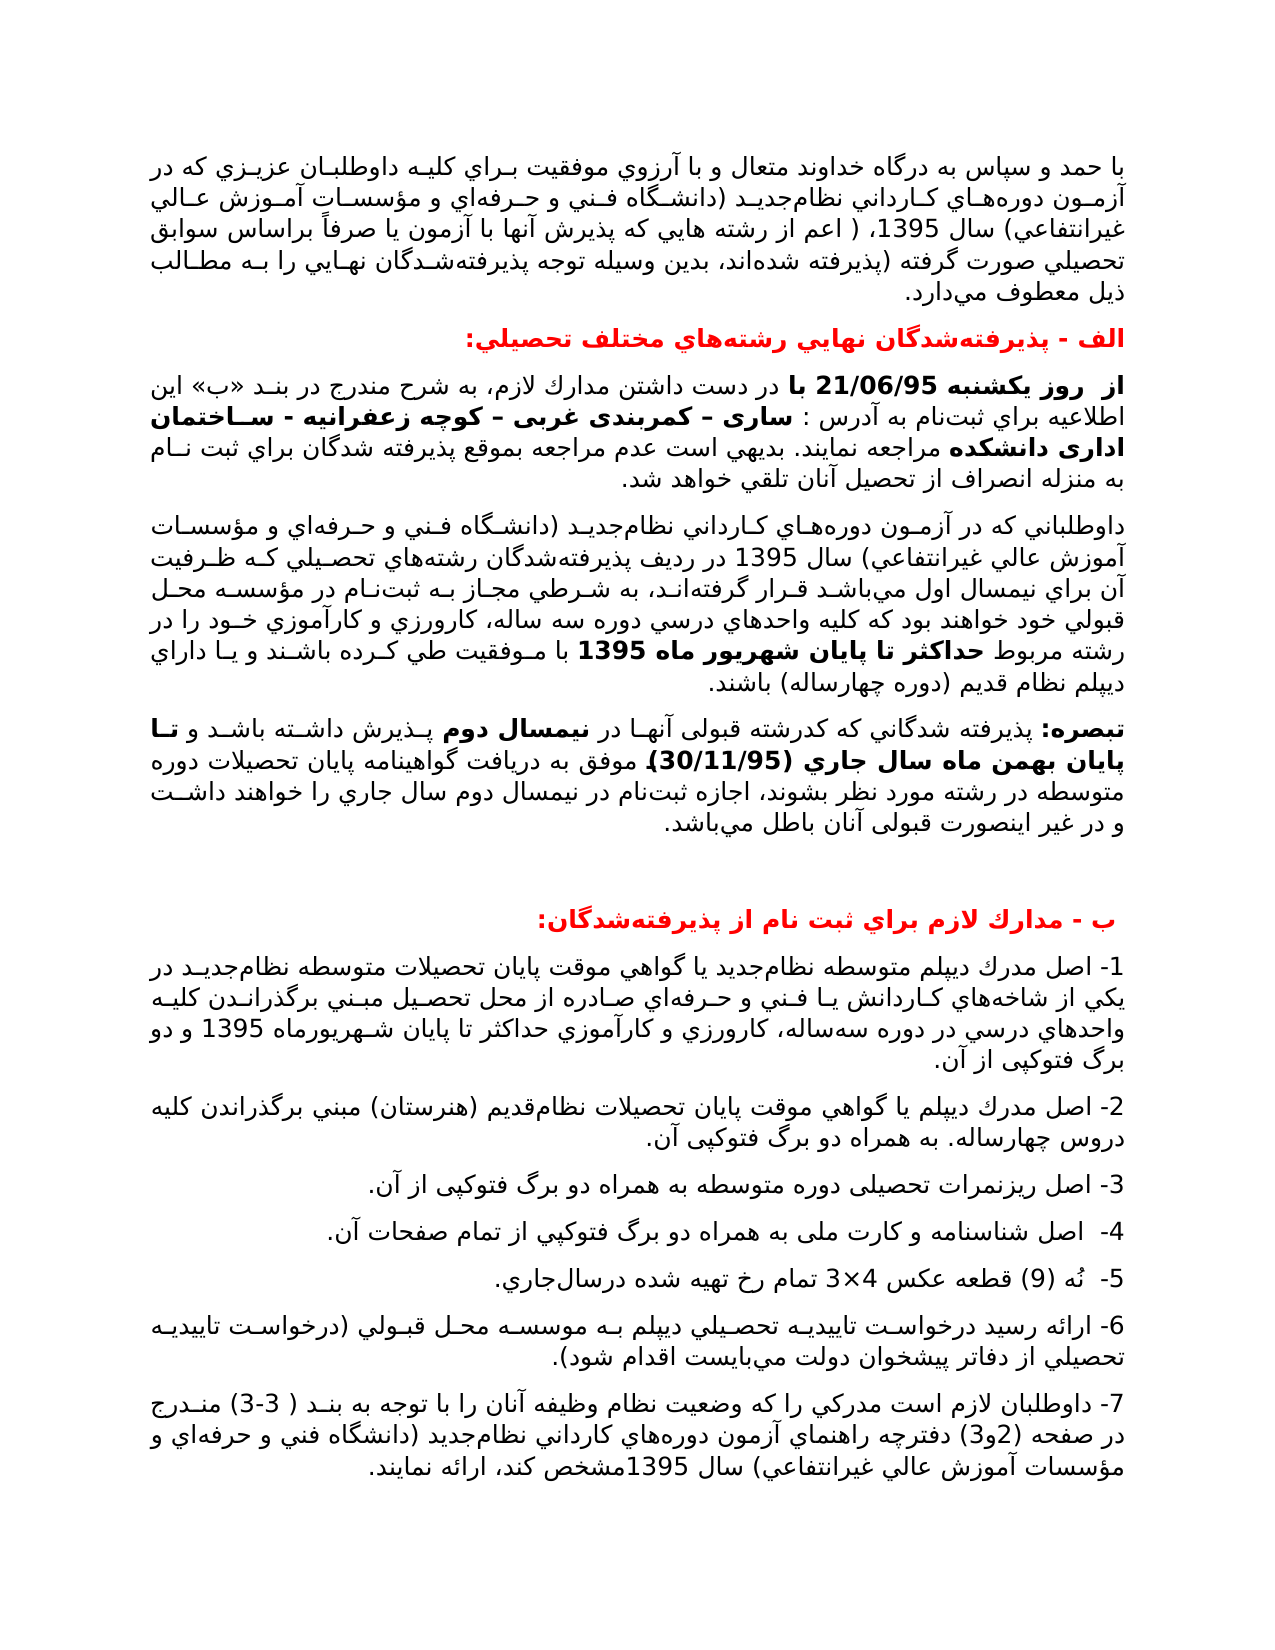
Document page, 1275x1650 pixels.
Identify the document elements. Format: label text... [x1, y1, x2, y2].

text 2- اصل‌ مدرك‌ ديپلم‌ يا گواهي‌ موقت‌ پايان‌ تحصيلات‌ نظام‌قديم ‌(هنرستان) مبني‌ برگذراندن‌ كليه‌ دروس‌ چهارساله. به همراه دو برگ فتوکپی آن. [150, 1090, 1125, 1153]
text الف‌ - پذيرفته‌شدگان‌ نهايي‌ رشته‌هاي‌ مختلف تحصيلي: [150, 322, 1125, 353]
text 1- اصل‌‌ مدرك ‌‌ديپلم ‌متوسطه ‌‌نظام‌‌جديد يا گواهي‌ ‌موقت‌ ‌پايان ‌‌تحصيلات‌ متوسطه‌ نظام‌جديد در يكي‌ از شاخه‌هاي‌ كاردانش‌ يا فني‌ و حرفه‌اي ‌صادره‌ از محل‌ تحصيل‌ مبني‌ برگذراندن كليه واحدهاي درسي‌ در دوره ‌سه‌ساله‌، كارورزي و كارآموزي حداكثر تا پايان‌ شهريورماه‌ 1395 و دو برگ فتوکپی از آن. [150, 950, 1125, 1075]
text 7- داوطلبان لازم است مدركي‌ را كه‌ وضعيت‌ نظام‌ وظيفه‌ آنان‌ را با توجه‌ به‌ بند ( 3-3) مندرج‌ در صفحه (2و3) دفترچه‌ راهنماي‌ آزمون‌ دوره‌هاي‌ كارداني‌ نظام‌جديد (دانشگاه فني ‌و حرفه‌اي‌ و مؤسسات آموزش عالي غيرانتفاعي) سال‌ 1395مشخص‌ كند، ارائه‌ نمايند. [150, 1387, 1125, 1481]
text تبصره: پذيرفته شدگاني که کدرشته قبولی آنها در نيمسال دوم پذيرش داشته باشد و تا پايان بهمن ماه سال جاري (30/11/95) موفق به دريافت گواهينامه پايان تحصيلات دوره متوسطه در رشته مورد نظر بشوند، اجازه ثبت‌نام در نيمسال دوم سال جاري را خواهند داشت و در غير اينصورت قبولی آنان باطل مي‌باشد. [150, 712, 1125, 837]
text 4- اصل‌ شناسنامه‌ و کارت ملی به همراه دو برگ‌ فتوكپي‌ از تمام‌ صفحات‌ آن.‌ [150, 1215, 1125, 1247]
text از روز يكشنبه 21/06/95 با در دست ‌‌داشتن ‌‌مدارك‌‌ لازم‌، به‌ شرح‌ مندرج‌ در بند «ب» اين‌ اطلاعيه‌ براي‌ ثبت‌‌نام‌ به‌ آدرس : ساری – کمربندی غربی – کوچه زعفرانیه - ساختمان اداری دانشکده مراجعه‌ نمايند. بديهي است عدم مراجعه بموقع پذيرفته شدگان براي ثبت نام به منزله انصراف از تحصيل آنان تلقي خواهد شد. [150, 369, 1125, 494]
text داوطلباني كه‌ در آزمون‌ دوره‌هاي‌ كارداني‌ نظام‌جديد (دانشگاه فني ‌و حرفه‌اي‌ و مؤسسات آموزش عالي غيرانتفاعي) سال‌ 1395 در رديف پذيرفته‌شدگان رشته‌هاي تحصيلي كه ظرفيت آن براي نيمسال اول مي‌باشد قرار گرفته‌اند، به‌ شرطي‌ مجاز به ‌ثبت‌نام‌ در مؤسسه محل قبولي خود خواهند بود كه‌ كليه واحد‌هاي درسي‌ دوره ‌سه‌ ساله، كارورزي و كارآموزي خود را در رشته‌ مربوط حداكثر تا پايان شهريور ماه‌ 1395 با موفقيت‌ طي‌ كرده‌ باشند و يا داراي ديپلم نظام قديم (دوره چهارساله) باشند. [150, 509, 1125, 697]
text با حمد و سپاس‌ به‌ درگاه‌ خداوند متعال‌ و با آرزوي موفقيت براي كليه داوطلبان عزيزي‌ كه‌ در آزمون‌ دوره‌هاي‌ كارداني‌ نظام‌جديد (دانشگاه فني ‌و حرفه‌اي‌ و مؤسسات آموزش عالي غيرانتفاعي) سال‌ 1395، ( اعم از رشته هايي كه پذيرش آنها با آزمون يا صرفاً براساس سوابق تحصيلي صورت گرفته (پذيرفته‌ شده‌اند، بدين وسيله توجه پذيرفته‌شدگان نهايي را به مطالب ذيل معطوف مي‌دارد. [150, 150, 1125, 306]
text 3- اصل ریزنمرات تحصیلی دوره متوسطه به همراه دو برگ فتوکپی از آن. [150, 1168, 1125, 1200]
text ب - مدارك‌ لازم‌ براي‌ ثبت‌ نام‌ از پذيرفته‌شدگان: [150, 903, 1125, 934]
text 5- نُه (9) قطعه‌ عكس‌ 4×3 تمام‌ رخ‌ تهيه‌ شده‌ درسال‌جاري‌. [150, 1262, 1125, 1293]
text 6- ارائه رسيد درخواست تاييديه تحصيلي ديپلم به موسسه محل قبولي (درخواست تاييديه تحصيلي از دفاتر پيشخوان دولت مي‌بايست اقدام شود). [150, 1309, 1125, 1372]
